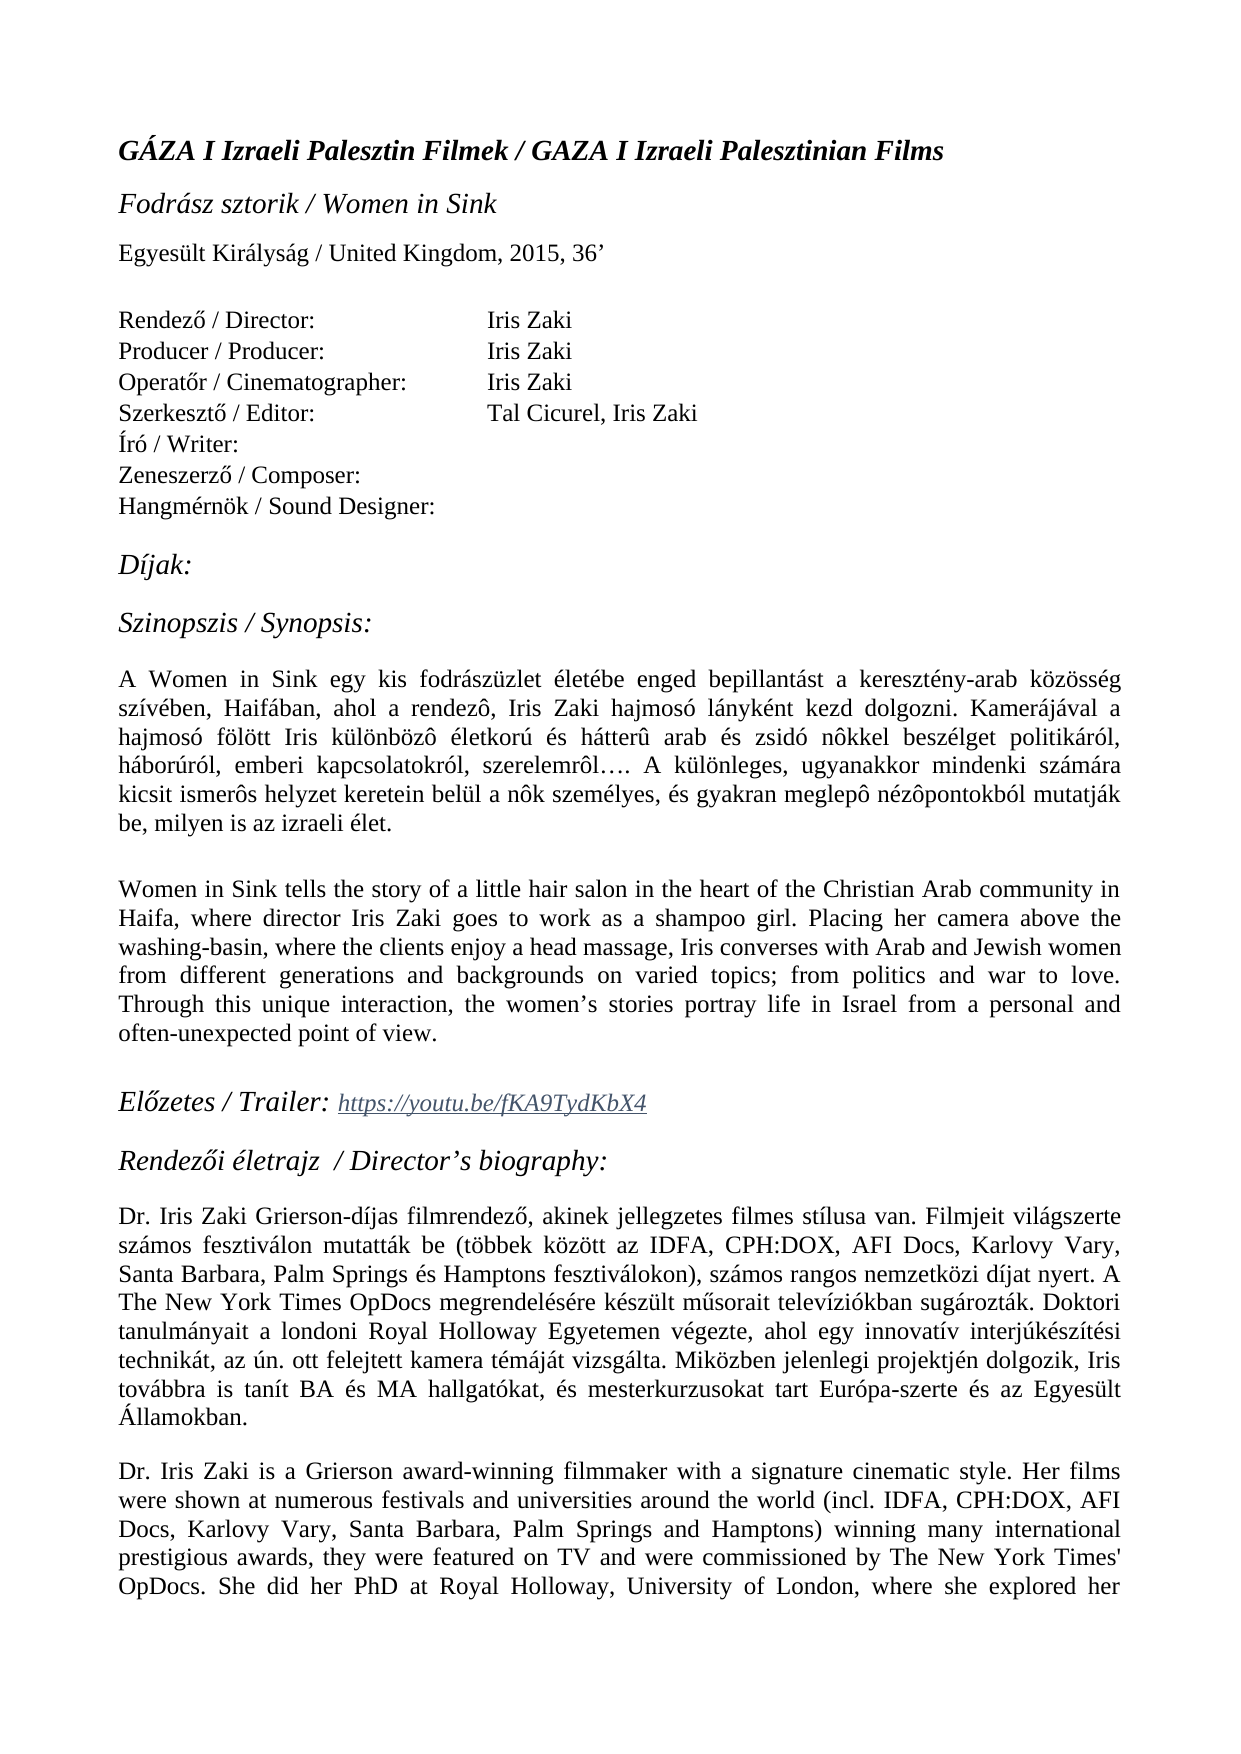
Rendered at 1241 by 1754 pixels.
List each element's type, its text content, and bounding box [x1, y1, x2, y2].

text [118, 1456, 1122, 1600]
text Women in Sink tells the story of a little hair salon in the heart of the Christian Arab community in Haifa, where director Iris Zaki goes to work as a shampoo girl. Placing her camera above the washing-basin, where the clients enjoy a head massage, Iris converses with Arab and Jewish women from different generations and backgrounds on varied topics; from politics and war to love. Through this unique interaction, the women’s stories portray life in Israel from a personal and often-unexpected point of view. [118, 874, 1122, 1047]
text Rendező / Director: Iris Zaki [118, 305, 1122, 333]
text Zeneszerző / Composer: [118, 460, 1122, 489]
text Operatőr / Cinematographer: Iris Zaki [118, 367, 1122, 396]
text Egyesült Királyság / United Kingdom, 2015, 36’ [118, 238, 1122, 267]
text Producer / Producer: Iris Zaki [118, 336, 1122, 364]
text Díjak: [118, 547, 1122, 581]
text Dr. Iris Zaki Grierson-díjas filmrendező, akinek jellegzetes filmes stílusa van. Filmjeit világszerte számos fesztiválon mutatták be (többek között az IDFA, CPH:DOX, AFI Docs, Karlovy Vary, Santa Barbara, Palm Springs és Hamptons fesztiválokon), számos rangos nemzetközi díjat nyert. A The New York Times OpDocs megrendelésére készült műsorait televíziókban sugározták. Doktori tanulmányait a londoni Royal Holloway Egyetemen végezte, ahol egy innovatív interjúkészítési technikát, az ún. ott felejtett kamera témáját vizsgálta. Miközben jelenlegi projektjén dolgozik, Iris továbbra is tanít BA és MA hallgatókat, és mesterkurzusokat tart Európa-szerte és az Egyesült Államokban. [118, 1201, 1122, 1431]
text A Women in Sink egy kis fodrászüzlet életébe enged bepillantást a keresztény-arab közösség szívében, Haifában, ahol a rendezô, Iris Zaki hajmosó lányként kezd dolgozni. Kamerájával a hajmosó fölött Iris különbözô életkorú és hátterû arab és zsidó nôkkel beszélget politikáról, háborúról, emberi kapcsolatokról, szerelemrôl…. A különleges, ugyanakkor mindenki számára kicsit ismerôs helyzet keretein belül a nôk személyes, és gyakran meglepô nézôpontokból mutatják be, milyen is az izraeli élet. [118, 664, 1122, 837]
text Előzetes / Trailer: https://youtu.be/fKA9TydKbX4 [118, 1084, 1122, 1118]
text GÁZA I Izraeli Palesztin Filmek / GAZA I Izraeli Palesztinian Films [118, 133, 1122, 166]
text Fodrász sztorik / Women in Sink [118, 186, 1122, 219]
text Rendezői életrajz / Director’s biography: [118, 1143, 1122, 1176]
text Szinopszis / Synopsis: [118, 606, 1122, 639]
text Hangmérnök / Sound Designer: [118, 491, 1122, 520]
text Szerkesztő / Editor: Tal Cicurel, Iris Zaki [118, 398, 1122, 427]
text Író / Writer: [118, 429, 1122, 458]
